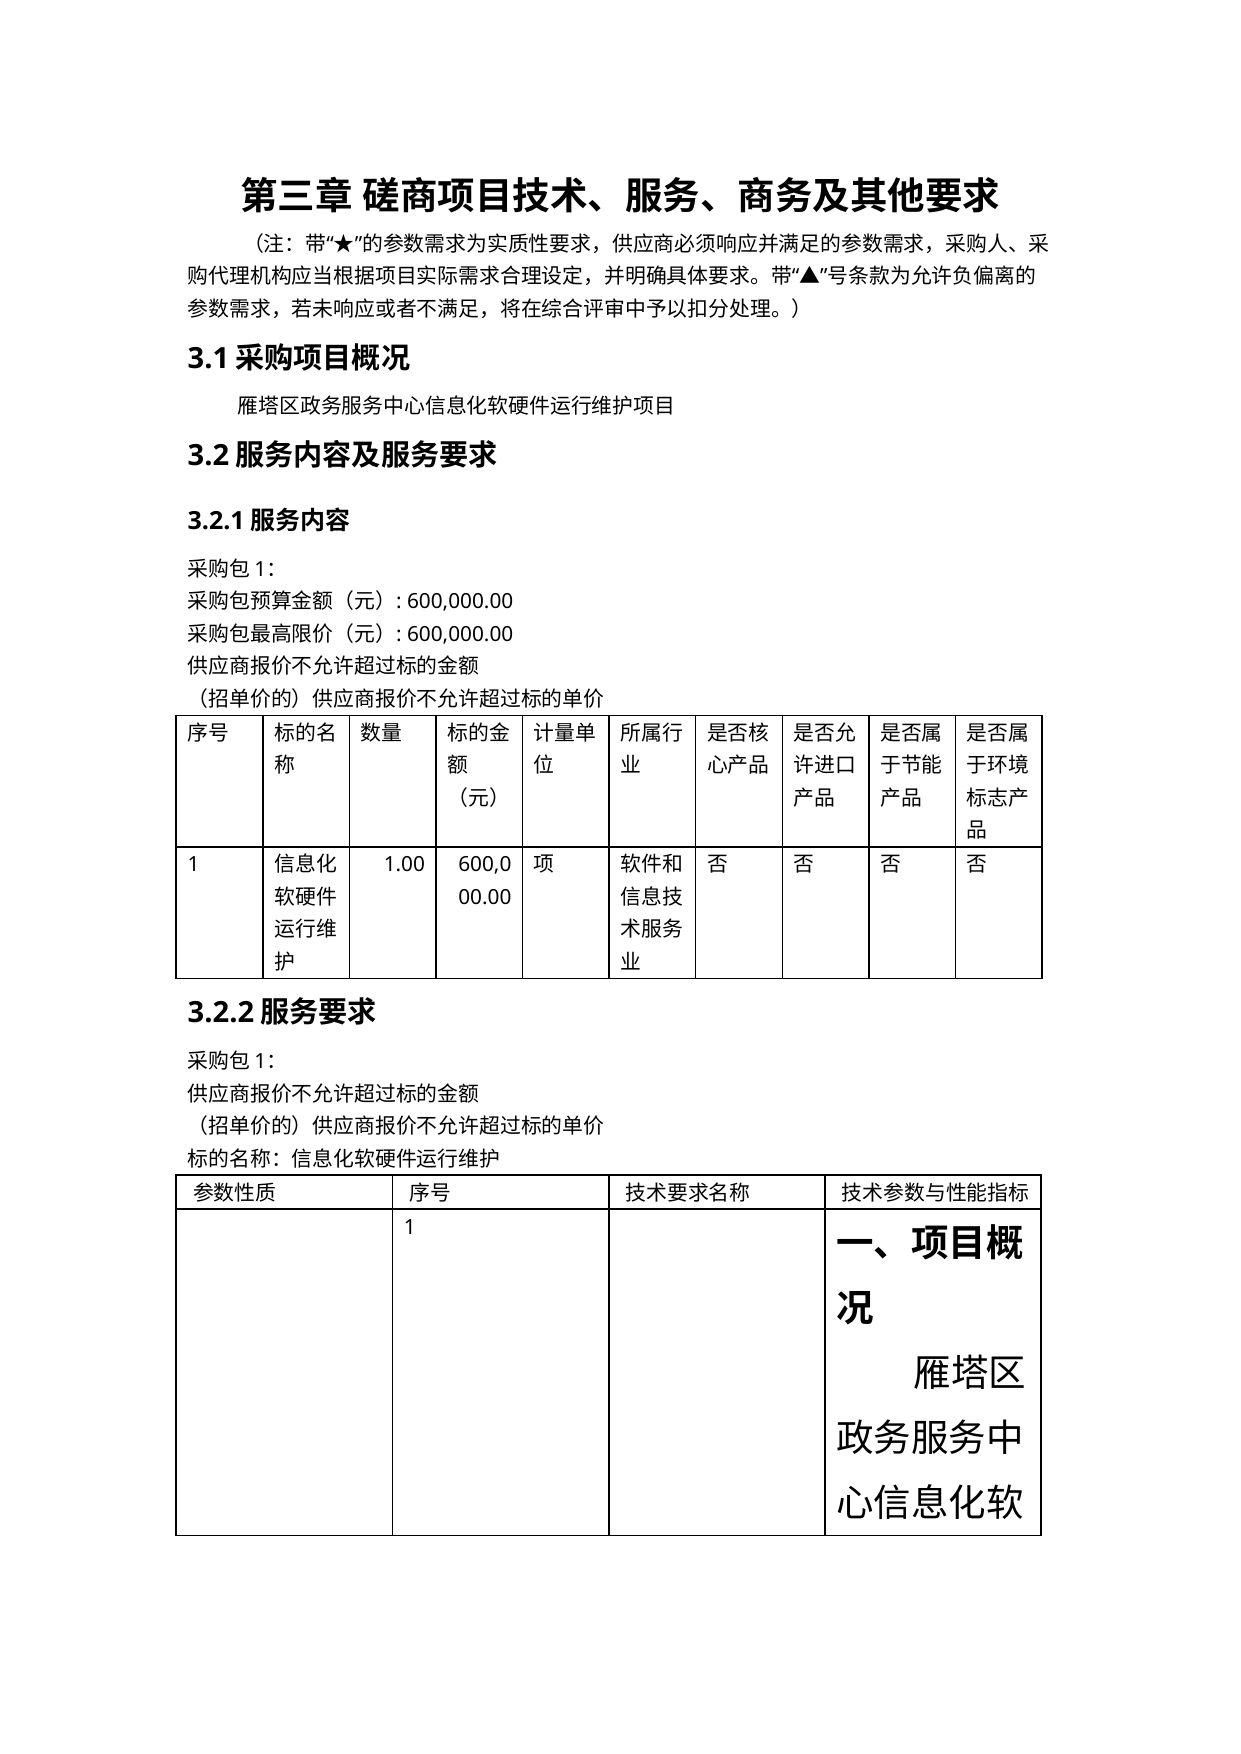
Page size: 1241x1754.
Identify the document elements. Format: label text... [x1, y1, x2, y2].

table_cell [826, 1210, 1040, 1535]
table_cell 信息化软硬件运行维护 [264, 848, 349, 978]
table_header 计量单位 [523, 716, 608, 846]
table_header 参数性质 [177, 1176, 392, 1208]
table_cell 否 [870, 848, 955, 978]
text 3.2.1服务内容 [187, 487, 1053, 552]
table_header 序号 [393, 1176, 608, 1208]
table_cell 1 [177, 848, 262, 978]
table_header 标的名称 [264, 716, 349, 846]
table_cell [610, 1210, 824, 1535]
table_header 技术参数与性能指标 [826, 1176, 1040, 1208]
text 3.2.2服务要求 [187, 979, 1053, 1044]
table_header 所属行业 [610, 716, 695, 846]
text 采购包1： [187, 1044, 1053, 1077]
table_header 标的金额 （元） [437, 716, 522, 846]
text （注：带“★”的参数需求为实质性要求，供应商必须响应并满足的参数需求，采购人、采购代理机构应当根据项目实际需求合理设定，并明确具体要求。带“▲”号条款为允许负偏离的参数需求，若未响应或者不满足，将在综合评审中予以扣分处理。） [187, 227, 1053, 324]
text （招单价的）供应商报价不允许超过标的单价 [187, 682, 1053, 714]
text 3.1采购项目概况 [187, 324, 1053, 389]
table_cell 600,000.00 [437, 848, 522, 978]
table_header 数量 [350, 716, 435, 846]
table_cell 1 [393, 1210, 608, 1535]
text 第三章 磋商项目技术、服务、商务及其他要求 [187, 162, 1053, 227]
table_header 是否属于节能产品 [870, 716, 955, 846]
table_cell [177, 1210, 392, 1535]
table_cell 否 [783, 848, 868, 978]
table_header 是否核心产品 [696, 716, 782, 846]
text 采购包最高限价（元）: 600,000.00 [187, 617, 1053, 649]
text 供应商报价不允许超过标的金额 [187, 649, 1053, 682]
text 雁塔区政务服务中心信息化软硬件运行维护项目 [187, 389, 1053, 422]
table_header 序号 [177, 716, 262, 846]
text 标的名称：信息化软硬件运行维护 [187, 1142, 1053, 1174]
table_header 技术要求名称 [610, 1176, 824, 1208]
text 采购包预算金额（元）: 600,000.00 [187, 584, 1053, 617]
text （招单价的）供应商报价不允许超过标的单价 [187, 1109, 1053, 1142]
table_cell 否 [956, 848, 1041, 978]
text 供应商报价不允许超过标的金额 [187, 1077, 1053, 1109]
table_header 是否属于环境标志产品 [956, 716, 1041, 846]
table_cell 否 [696, 848, 782, 978]
table_header 是否允许进口产品 [783, 716, 868, 846]
text 3.2服务内容及服务要求 [187, 422, 1053, 487]
table_cell 项 [523, 848, 608, 978]
table_cell 软件和信息技术服务业 [610, 848, 695, 978]
text 采购包1： [187, 552, 1053, 584]
table_cell 1.00 [350, 848, 435, 978]
